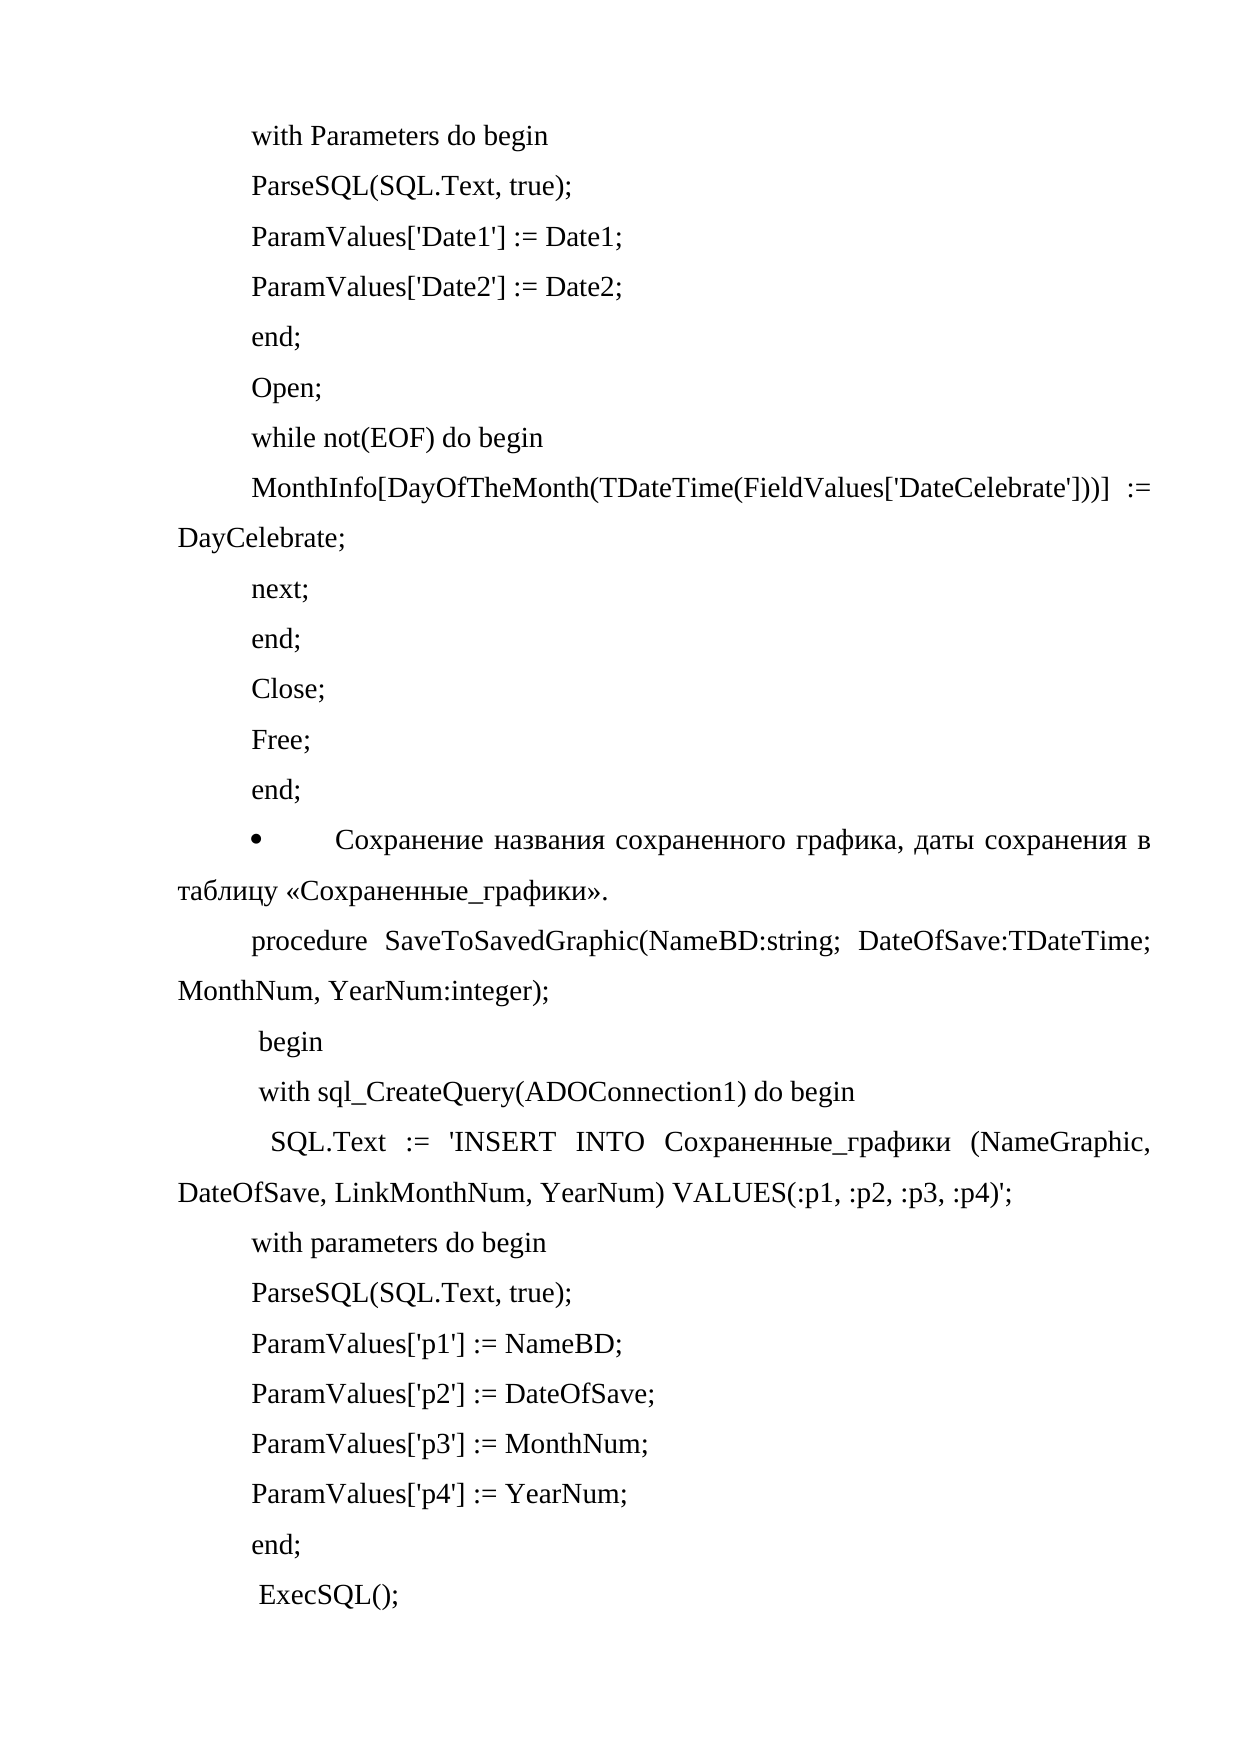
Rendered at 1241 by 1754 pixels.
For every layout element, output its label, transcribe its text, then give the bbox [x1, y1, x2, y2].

text with Parameters do begin [177, 118, 1152, 152]
text procedure SaveToSavedGraphic(NameBD:string; DateOfSave:TDateTime; MonthNum, YearNum:integer); [177, 923, 1152, 1007]
text MonthInfo[DayOfTheMonth(TDateTime(FieldValues['DateCelebrate']))] := DayCelebrate; [177, 470, 1152, 554]
text with sql_CreateQuery(ADOConnection1) do begin [177, 1074, 1152, 1108]
text next; [177, 571, 1152, 604]
text begin [177, 1024, 1152, 1057]
text ParseSQL(SQL.Text, true); [177, 1275, 1152, 1309]
text SQL.Text := 'INSERT INTO Сохраненные_графики (NameGraphic, DateOfSave, LinkMonthNum, YearNum) VALUES(:p1, :p2, :p3, :p4)'; [177, 1124, 1152, 1208]
text ParamValues['p2'] := DateOfSave; [177, 1376, 1152, 1409]
text ExecSQL(); [177, 1577, 1152, 1611]
text Open; [177, 370, 1152, 403]
text Close; [177, 672, 1152, 705]
text Free; [177, 722, 1152, 755]
text ParamValues['Date2'] := Date2; [177, 269, 1152, 303]
text ParamValues['p3'] := MonthNum; [177, 1426, 1152, 1460]
text ParamValues['Date1'] := Date1; [177, 219, 1152, 252]
text ParseSQL(SQL.Text, true); [177, 168, 1152, 202]
text ParamValues['p4'] := YearNum; [177, 1477, 1152, 1510]
text end; [177, 621, 1152, 655]
text while not(EOF) do begin [177, 420, 1152, 453]
list Сохранение названия сохраненного графика, даты сохранения в таблицу «Сохраненные_графики». [177, 822, 1152, 906]
text end; [177, 772, 1152, 806]
text end; [177, 1527, 1152, 1561]
text end; [177, 319, 1152, 353]
text with parameters do begin [177, 1225, 1152, 1259]
text ParamValues['p1'] := NameBD; [177, 1326, 1152, 1359]
